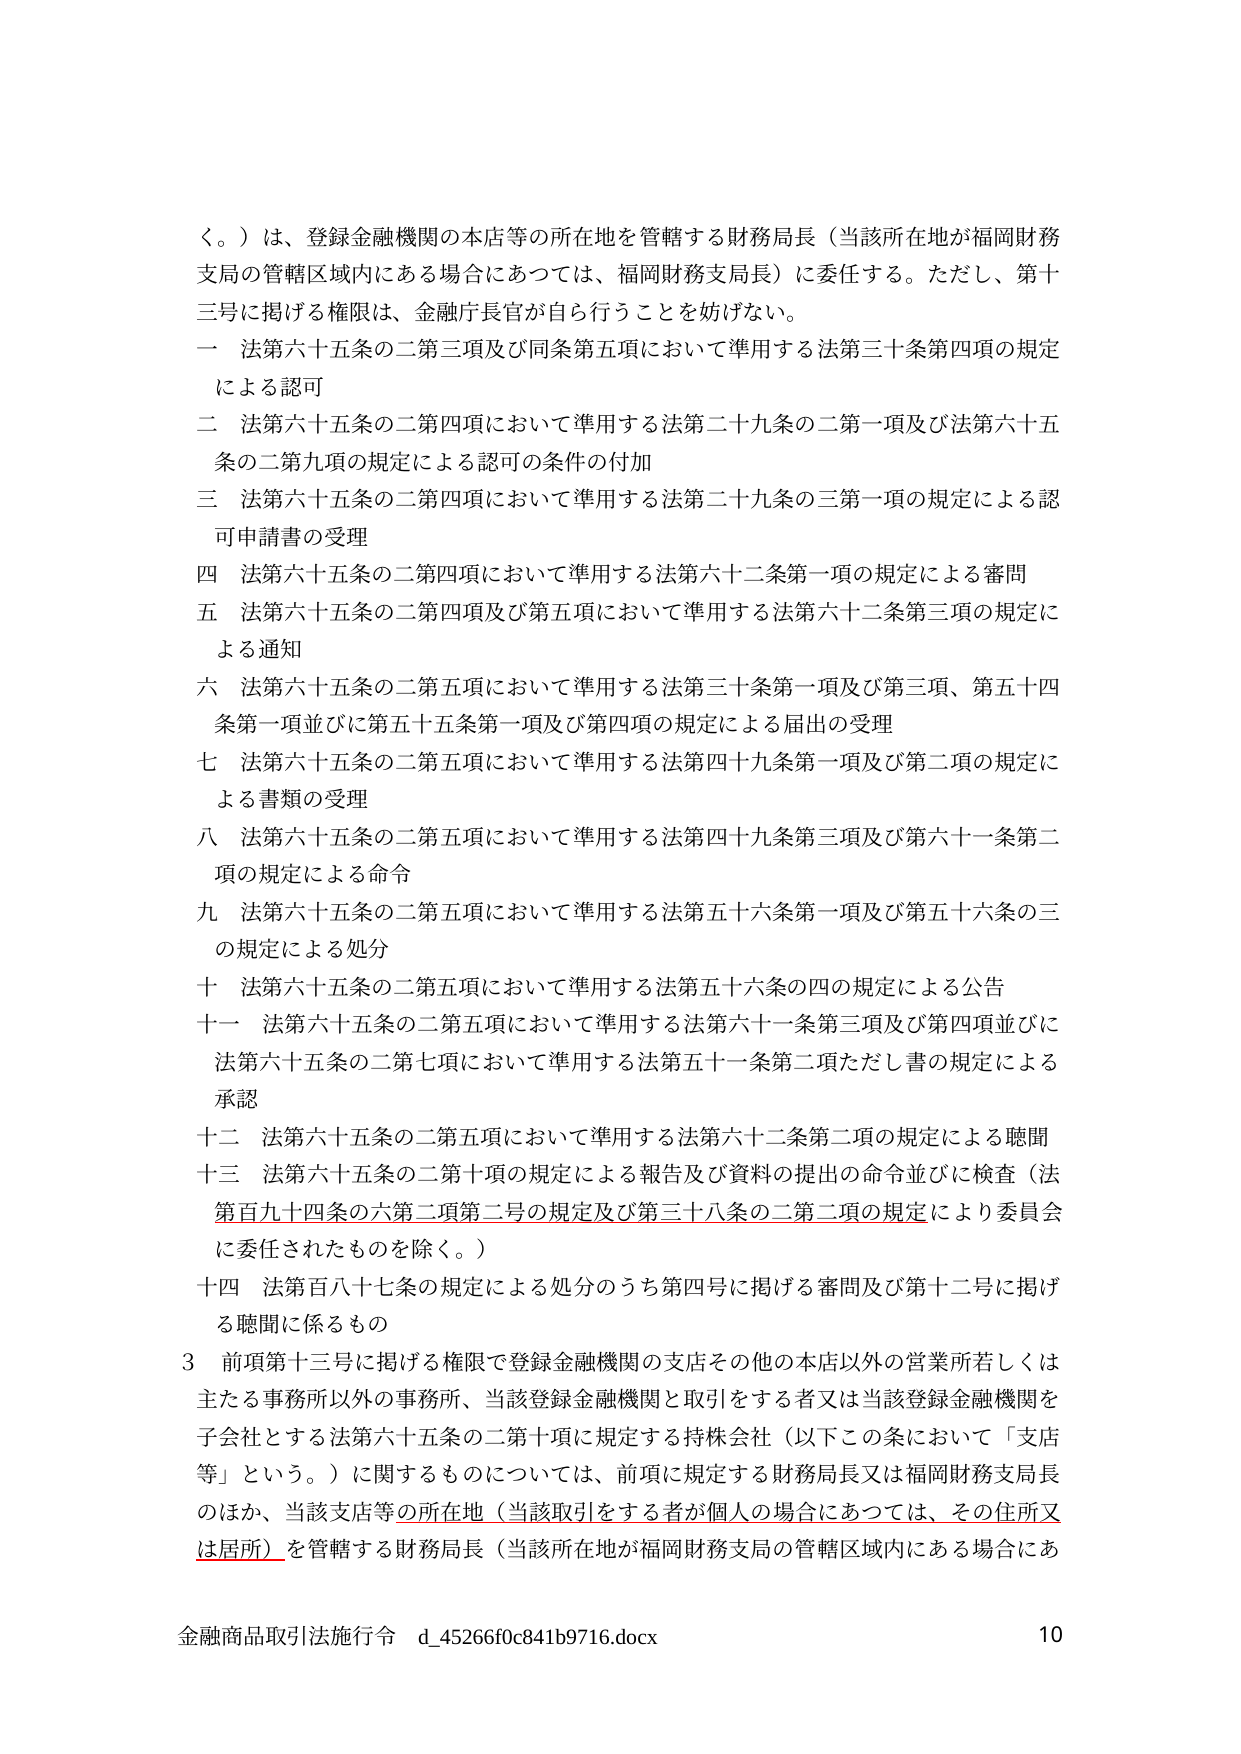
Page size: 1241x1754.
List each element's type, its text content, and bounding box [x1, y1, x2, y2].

text 十二 法第六十五条の二第五項において準用する法第六十二条第二項の規定による聴聞 [196, 1117, 1063, 1154]
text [177, 1342, 1063, 1567]
text 一 法第六十五条の二第三項及び同条第五項において準用する法第三十条第四項の規定による認可 [196, 329, 1063, 404]
text 十四 法第百八十七条の規定による処分のうち第四号に掲げる審問及び第十二号に掲げる聴聞に係るもの [196, 1267, 1063, 1342]
text 十三 法第六十五条の二第十項の規定による報告及び資料の提出の命令並びに検査（法第百九十四条の六第二項第二号の規定及び第三十八条の二第二項の規定により委員会に委任されたものを除く。） [196, 1154, 1063, 1267]
text 六 法第六十五条の二第五項において準用する法第三十条第一項及び第三項、第五十四条第一項並びに第五十五条第一項及び第四項の規定による届出の受理 [196, 667, 1063, 742]
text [177, 217, 1063, 329]
text 八 法第六十五条の二第五項において準用する法第四十九条第三項及び第六十一条第二項の規定による命令 [196, 817, 1063, 892]
text 十一 法第六十五条の二第五項において準用する法第六十一条第三項及び第四項並びに法第六十五条の二第七項において準用する法第五十一条第二項ただし書の規定による承認 [196, 1004, 1063, 1117]
text 七 法第六十五条の二第五項において準用する法第四十九条第一項及び第二項の規定による書類の受理 [196, 742, 1063, 817]
text 十 法第六十五条の二第五項において準用する法第五十六条の四の規定による公告 [196, 967, 1063, 1004]
text 九 法第六十五条の二第五項において準用する法第五十六条第一項及び第五十六条の三の規定による処分 [196, 892, 1063, 967]
text 三 法第六十五条の二第四項において準用する法第二十九条の三第一項の規定による認可申請書の受理 [196, 479, 1063, 554]
text 二 法第六十五条の二第四項において準用する法第二十九条の二第一項及び法第六十五条の二第九項の規定による認可の条件の付加 [196, 404, 1063, 479]
text 五 法第六十五条の二第四項及び第五項において準用する法第六十二条第三項の規定による通知 [196, 592, 1063, 667]
text 四 法第六十五条の二第四項において準用する法第六十二条第一項の規定による審問 [196, 554, 1063, 592]
